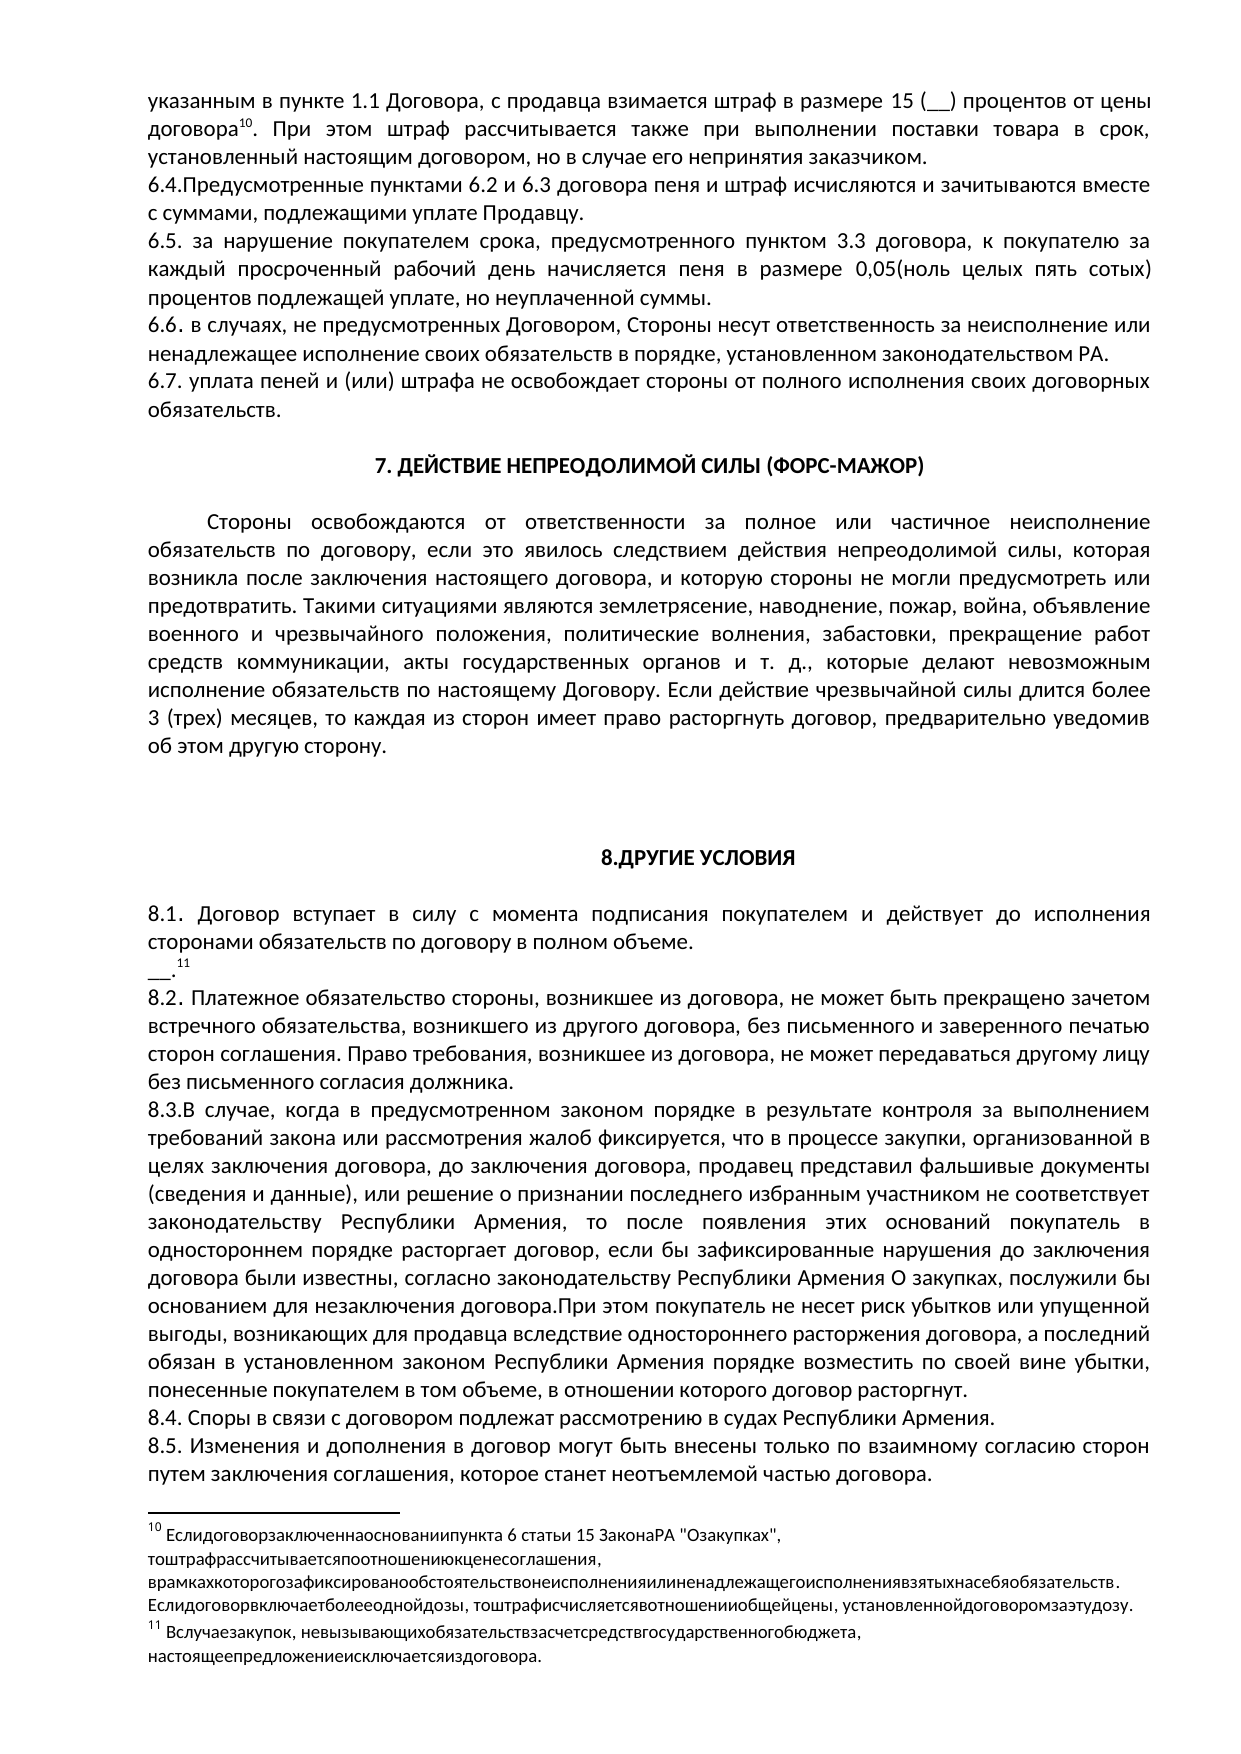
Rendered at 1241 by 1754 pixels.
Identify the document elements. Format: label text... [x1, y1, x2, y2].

text 8.ДРУГИЕ УСЛОВИЯ [244, 843, 1152, 871]
text 8.3.В случае, когда в предусмотренном законом порядке в результате контроля за выполнением требований закона или рассмотрения жалоб фиксируется, что в процессе закупки, организованной в целях заключения договора, до заключения договора, продавец представил фальшивые документы (сведения и данные), или решение о признании последнего избранным участником не соответствует законодательству Республики Армения, то после появления этих оснований покупатель в одностороннем порядке расторгает договор, если бы зафиксированные нарушения до заключения договора были известны, согласно законодательству Республики Армения О закупках, послужили бы основанием для незаключения договора.При этом покупатель не несет риск убытков или упущенной выгоды, возникающих для продавца вследствие одностороннего расторжения договора, а последний обязан в установленном законом Республики Армения порядке возместить по своей вине убытки, понесенные покупателем в том объеме, в отношении которого договор расторгнут. [148, 1095, 1152, 1403]
list 6.5. за нарушение покупателем срока, предусмотренного пунктом 3.3 договора, к покупателю за каждый просроченный рабочий день начисляется пеня в размере 0,05(ноль целых пять сотых) процентов подлежащей уплате, но неуплаченной суммы. [148, 227, 1152, 311]
text 8.4. Споры в связи с договором подлежат рассмотрению в судах Республики Армения. [148, 1403, 1152, 1431]
text 6.7. уплата пеней и (или) штрафа не освобождает стороны от полного исполнения своих договорных обязательств. [148, 367, 1152, 423]
text 8.1․ Договор вступает в силу с момента подписания покупателем и действует до исполнения сторонами обязательств по договору в полном объеме. [148, 899, 1152, 955]
text __. [148, 955, 1152, 983]
text 8.2․ Платежное обязательство стороны, возникшее из договора, не может быть прекращено зачетом встречного обязательства, возникшего из другого договора, без письменного и заверенного печатью сторон соглашения. Право требования, возникшее из договора, не может передаваться другому лицу без письменного согласия должника. [148, 983, 1152, 1095]
text 8.5. Изменения и дополнения в договор могут быть внесены только по взаимному согласию сторон путем заключения соглашения, которое станет неотъемлемой частью договора. [148, 1431, 1152, 1487]
text 7. ДЕЙСТВИЕ НЕПРЕОДОЛИМОЙ СИЛЫ (ФОРС-МАЖОР) [148, 451, 1152, 479]
list 6.6․ в случаях, не предусмотренных Договором, Стороны несут ответственность за неисполнение или ненадлежащее исполнение своих обязательств в порядке, установленном законодательством РА. [148, 311, 1152, 367]
text 6.4.Предусмотренные пунктами 6.2 и 6.3 договора пеня и штраф исчисляются и зачитываются вместе с суммами, подлежащими уплате Продавцу. [148, 171, 1152, 227]
text Стороны освобождаются от ответственности за полное или частичное неисполнение обязательств по договору, если это явилось следствием действия непреодолимой силы, которая возникла после заключения настоящего договора, и которую стороны не могли предусмотреть или предотвратить. Такими ситуациями являются землетрясение, наводнение, пожар, война, объявление военного и чрезвычайного положения, политические волнения, забастовки, прекращение работ средств коммуникации, акты государственных органов и т. д., которые делают невозможным исполнение обязательств по настоящему Договору. Если действие чрезвычайной силы длится более 3 (трех) месяцев, то каждая из сторон имеет право расторгнуть договор, предварительно уведомив об этом другую сторону. [148, 507, 1152, 759]
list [148, 86, 1152, 171]
